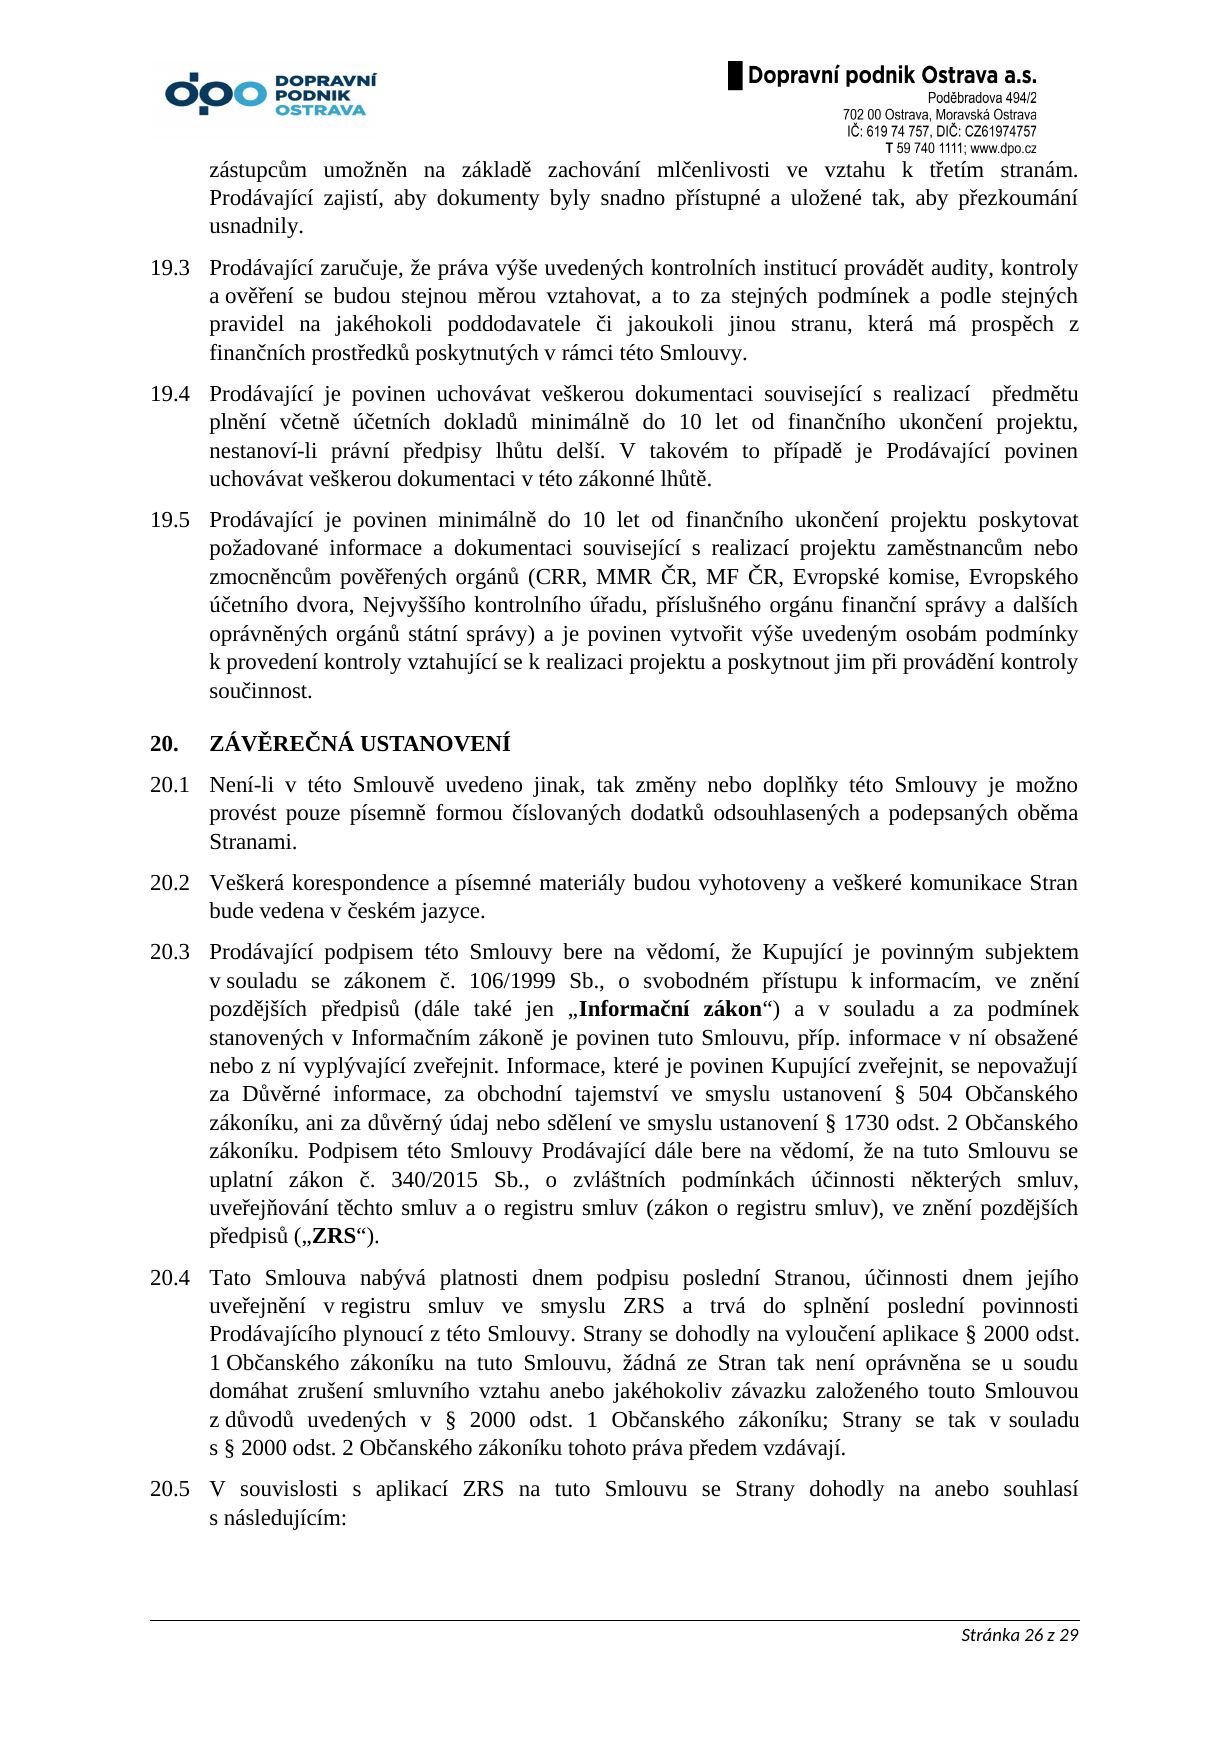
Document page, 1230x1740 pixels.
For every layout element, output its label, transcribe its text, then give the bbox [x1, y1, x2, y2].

text Prodávající je povinen uchovávat veškerou dokumentaci související s realizací předmětu plnění včetně účetních dokladů minimálně do 10 let od finančního ukončení projektu, nestanoví-li právní předpisy lhůtu delší. V takovém to případě je Prodávající povinen uchovávat veškerou dokumentaci v této zákonné lhůtě. [150, 380, 1080, 491]
text Není-li v této Smlouvě uvedeno jinak, tak změny nebo doplňky této Smlouvy je možno provést pouze písemně formou číslovaných dodatků odsouhlasených a podepsaných oběma Stranami. [150, 771, 1080, 854]
text V souvislosti s aplikací ZRS na tuto Smlouvu se Strany dohodly na anebo souhlasí s následujícím: [150, 1475, 1080, 1530]
text Prodávající zaručuje, že práva výše uvedených kontrolních institucí provádět audity, kontroly a ověření se budou stejnou měrou vztahovat, a to za stejných podmínek a podle stejných pravidel na jakéhokoli poddodavatele či jakoukoli jinou stranu, která má prospěch z finančních prostředků poskytnutých v rámci této Smlouvy. [150, 253, 1080, 365]
text Prodávající podpisem této Smlouvy bere na vědomí, že Kupující je povinným subjektem v souladu se zákonem č. 106/1999 Sb., o svobodném přístupu k informacím, ve znění pozdějších předpisů (dále také jen „Informační zákon“) a v souladu a za podmínek stanovených v Informačním zákoně je povinen tuto Smlouvu, příp. informace v ní obsažené nebo z ní vyplývající zveřejnit. Informace, které je povinen Kupující zveřejnit, se nepovažují za Důvěrné informace, za obchodní tajemství ve smyslu ustanovení § 504 Občanského zákoníku, ani za důvěrný údaj nebo sdělení ve smyslu ustanovení § 1730 odst. 2 Občanského zákoníku. Podpisem této Smlouvy Prodávající dále bere na vědomí, že na tuto Smlouvu se uplatní zákon č. 340/2015 Sb., o zvláštních podmínkách účinnosti některých smluv, uveřejňování těchto smluv a o registru smluv (zákon o registru smluv), ve znění pozdějších předpisů („ZRS“). [150, 938, 1080, 1249]
subtitle Závěrečná ustanovení [150, 730, 1080, 756]
text Veškerá korespondence a písemné materiály budou vyhotoveny a veškeré komunikace Stran bude vedena v českém jazyce. [150, 869, 1080, 924]
text Tato Smlouva nabývá platnosti dnem podpisu poslední Stranou, účinnosti dnem jejího uveřejnění v registru smluv ve smyslu ZRS a trvá do splnění poslední povinnosti Prodávajícího plynoucí z této Smlouvy. Strany se dohodly na vyloučení aplikace § 2000 odst. 1 Občanského zákoníku na tuto Smlouvu, žádná ze Stran tak není oprávněna se u soudu domáhat zrušení smluvního vztahu anebo jakéhokoliv závazku založeného touto Smlouvou z důvodů uvedených v § 2000 odst. 1 Občanského zákoníku; Strany se tak v souladu s § 2000 odst. 2 Občanského zákoníku tohoto práva předem vzdávají. [150, 1263, 1080, 1461]
picture [150, 59, 384, 139]
picture [728, 61, 1037, 156]
text Prodávající je povinen minimálně do 10 let od finančního ukončení projektu poskytovat požadované informace a dokumentaci související s realizací projektu zaměstnancům nebo zmocněncům pověřených orgánů (CRR, MMR ČR, MF ČR, Evropské komise, Evropského účetního dvora, Nejvyššího kontrolního úřadu, příslušného orgánu finanční správy a dalších oprávněných orgánů státní správy) a je povinen vytvořit výše uvedeným osobám podmínky k provedení kontroly vztahující se k realizaci projektu a poskytnout jim při provádění kontroly součinnost. [150, 506, 1080, 703]
